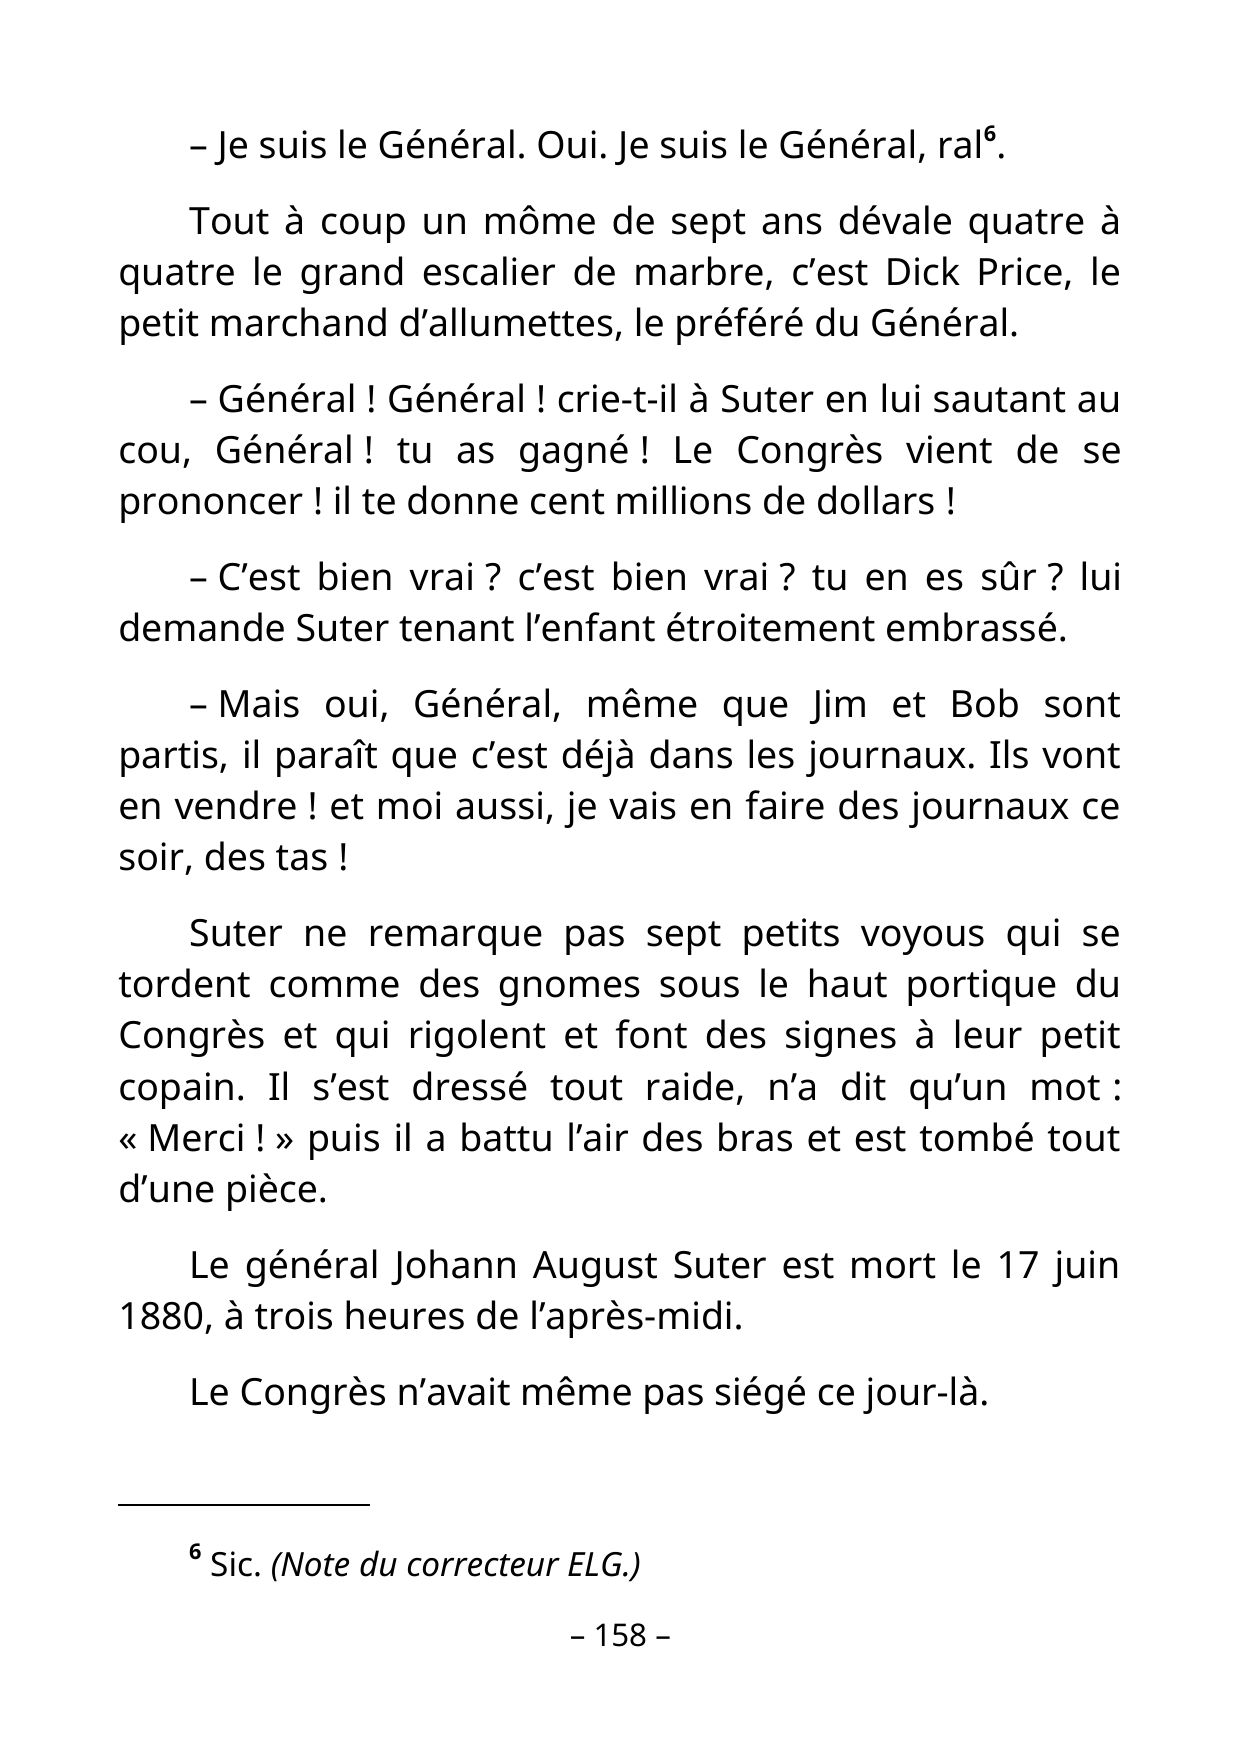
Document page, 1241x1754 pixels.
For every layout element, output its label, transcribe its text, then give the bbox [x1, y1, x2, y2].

text – Je suis le Général. Oui. Je suis le Général, ral. [118, 118, 1122, 169]
text Le Congrès n’avait même pas siégé ce jour-là. [118, 1365, 1122, 1416]
text Le général Johann August Suter est mort le 17 juin 1880, à trois heures de l’après-midi. [118, 1238, 1122, 1340]
text Tout à coup un môme de sept ans dévale quatre à quatre le grand escalier de marbre, c’est Dick Price, le petit marchand d’allumettes, le préféré du Général. [118, 194, 1122, 347]
text – Mais oui, Général, même que Jim et Bob sont partis, il paraît que c’est déjà dans les journaux. Ils vont en vendre ! et moi aussi, je vais en faire des journaux ce soir, des tas ! [118, 677, 1122, 882]
text – C’est bien vrai ? c’est bien vrai ? tu en es sûr ? lui demande Suter tenant l’enfant étroitement embrassé. [118, 550, 1122, 652]
text Suter ne remarque pas sept petits voyous qui se tordent comme des gnomes sous le haut portique du Congrès et qui rigolent et font des signes à leur petit copain. Il s’est dressé tout raide, n’a dit qu’un mot : « Merci ! » puis il a battu l’air des bras et est tombé tout d’une pièce. [118, 907, 1122, 1213]
text – Général ! Général ! crie-t-il à Suter en lui sautant au cou, Général ! tu as gagné ! Le Congrès vient de se prononcer ! il te donne cent millions de dollars ! [118, 372, 1122, 525]
